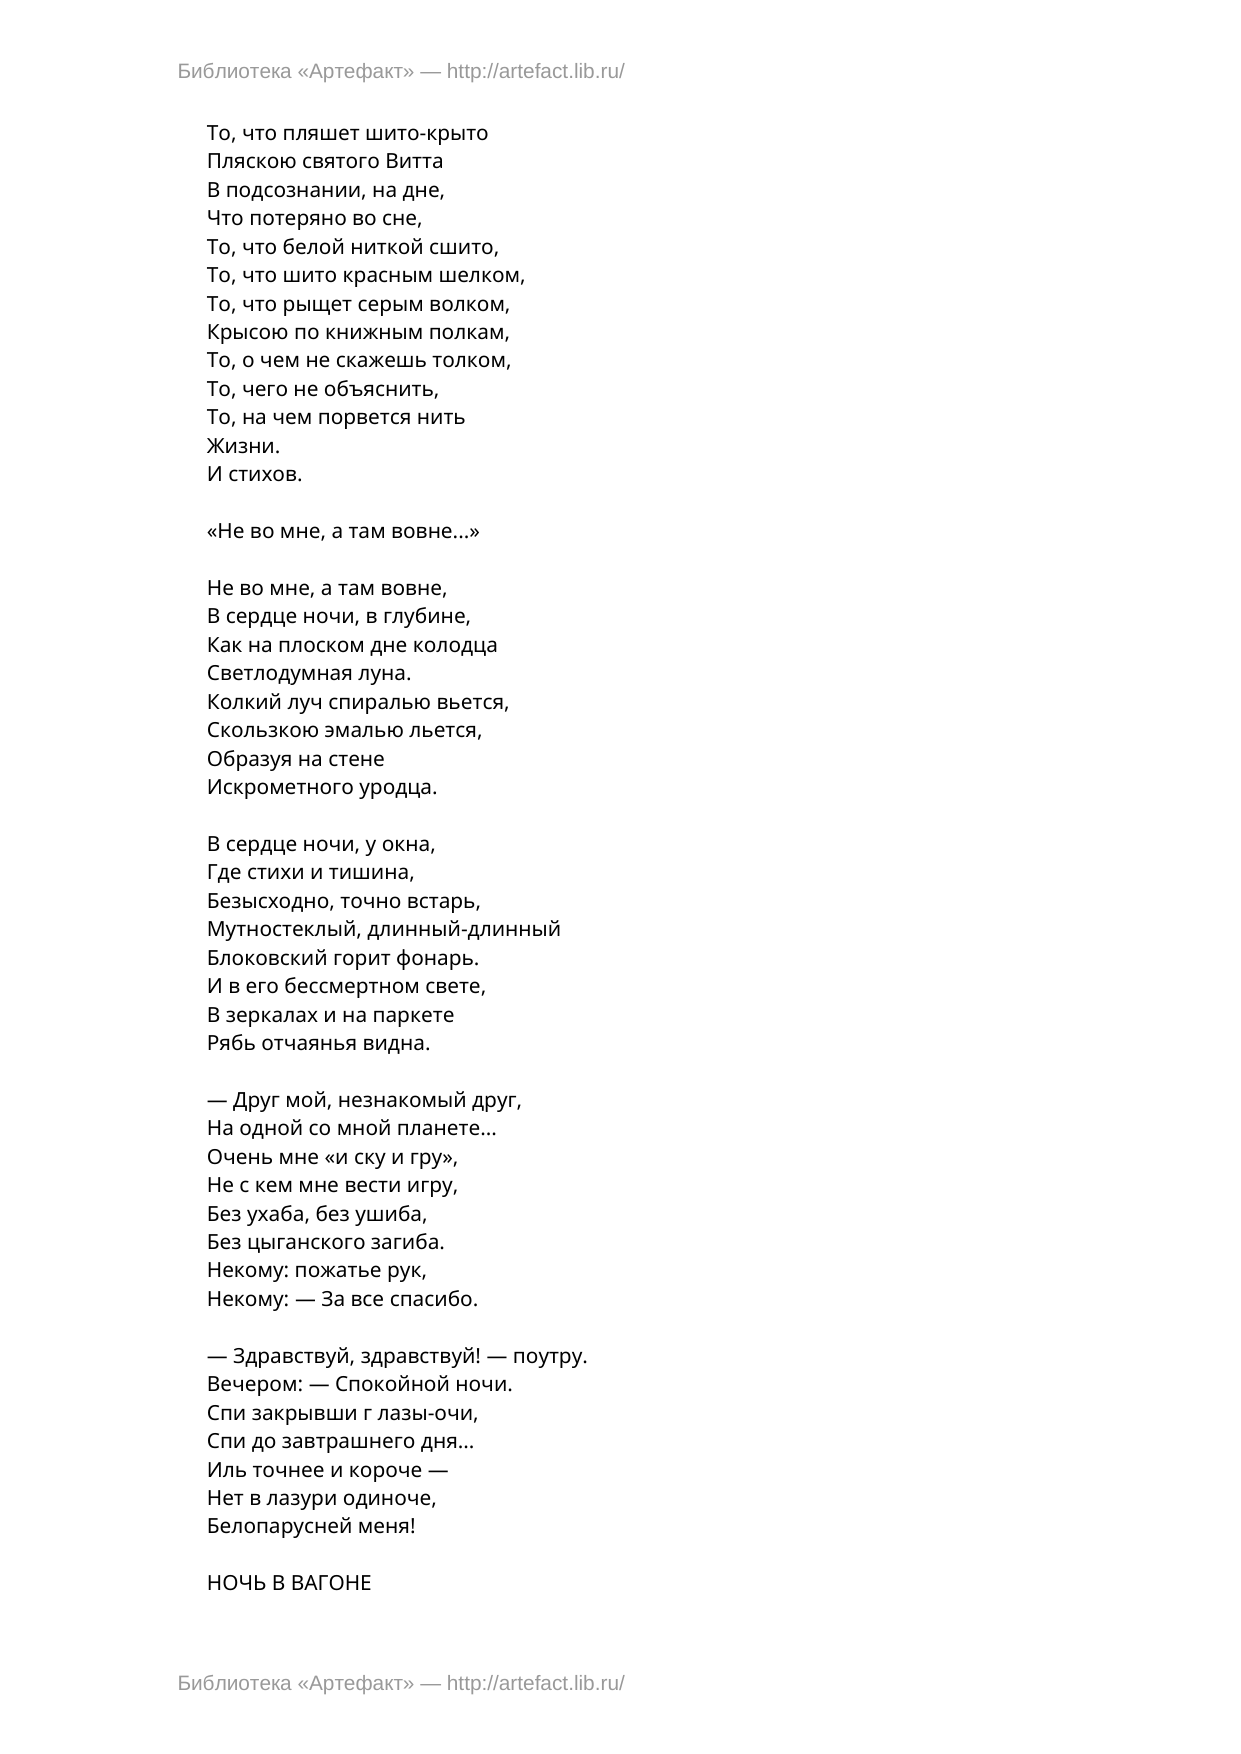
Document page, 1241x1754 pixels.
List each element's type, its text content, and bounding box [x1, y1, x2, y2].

text Светлодумная луна. [177, 658, 1122, 687]
text — Друг мой, незнакомый друг, [177, 1085, 1122, 1113]
text Некому: пожатье рук, [177, 1256, 1122, 1284]
text Некому: — За все спасибо. [177, 1284, 1122, 1312]
text Иль точнее и короче — [177, 1455, 1122, 1483]
text В сердце ночи, в глубине, [177, 602, 1122, 630]
text Рябь отчаянья видна. [177, 1028, 1122, 1057]
text Искрометного уродца. [177, 772, 1122, 801]
text Безысходно, точно встарь, [177, 886, 1122, 914]
text Что потеряно во сне, [177, 203, 1122, 232]
text Мутностеклый, длинный-длинный [177, 914, 1122, 943]
text Не во мне, а там вовне, [177, 573, 1122, 602]
text То, на чем порвется нить [177, 402, 1122, 431]
text То, что пляшет шито-крыто [177, 118, 1122, 147]
subtitle НОЧЬ В ВАГОНЕ [177, 1568, 1122, 1597]
text Как на плоском дне колодца [177, 630, 1122, 658]
text То, чего не объяснить, [177, 374, 1122, 402]
text Вечером: — Спокойной ночи. [177, 1369, 1122, 1398]
text Не с кем мне вести игру, [177, 1170, 1122, 1199]
text Где стихи и тишина, [177, 857, 1122, 886]
text То, что рыщет серым волком, [177, 289, 1122, 317]
text — Здравствуй, здравствуй! — поутру. [177, 1341, 1122, 1369]
text Белопарусней меня! [177, 1512, 1122, 1540]
subtitle «Не во мне, а там вовне...» [177, 516, 1122, 545]
text И стихов. [177, 459, 1122, 488]
text Очень мне «и ску и гру», [177, 1142, 1122, 1170]
text Образуя на стене [177, 744, 1122, 772]
text Крысою по книжным полкам, [177, 317, 1122, 346]
text То, что шито красным шелком, [177, 260, 1122, 289]
text Без ухаба, без ушиба, [177, 1199, 1122, 1227]
text В сердце ночи, у окна, [177, 829, 1122, 857]
text Жизни. [177, 431, 1122, 459]
text Без цыганского загиба. [177, 1227, 1122, 1256]
text Пляскою святого Витта [177, 147, 1122, 175]
text То, о чем не скажешь толком, [177, 346, 1122, 374]
text В зеркалах и на паркете [177, 1000, 1122, 1028]
text И в его бессмертном свете, [177, 971, 1122, 1000]
text Спи закрывши г лазы-очи, [177, 1398, 1122, 1426]
text Блоковский горит фонарь. [177, 943, 1122, 971]
text То, что белой ниткой сшито, [177, 232, 1122, 260]
text Скользкою эмалью льется, [177, 715, 1122, 744]
text В подсознании, на дне, [177, 175, 1122, 203]
text Спи до завтрашнего дня... [177, 1426, 1122, 1455]
text Колкий луч спиралью вьется, [177, 687, 1122, 715]
text Нет в лазури одиноче, [177, 1483, 1122, 1512]
text На одной со мной планете... [177, 1113, 1122, 1142]
